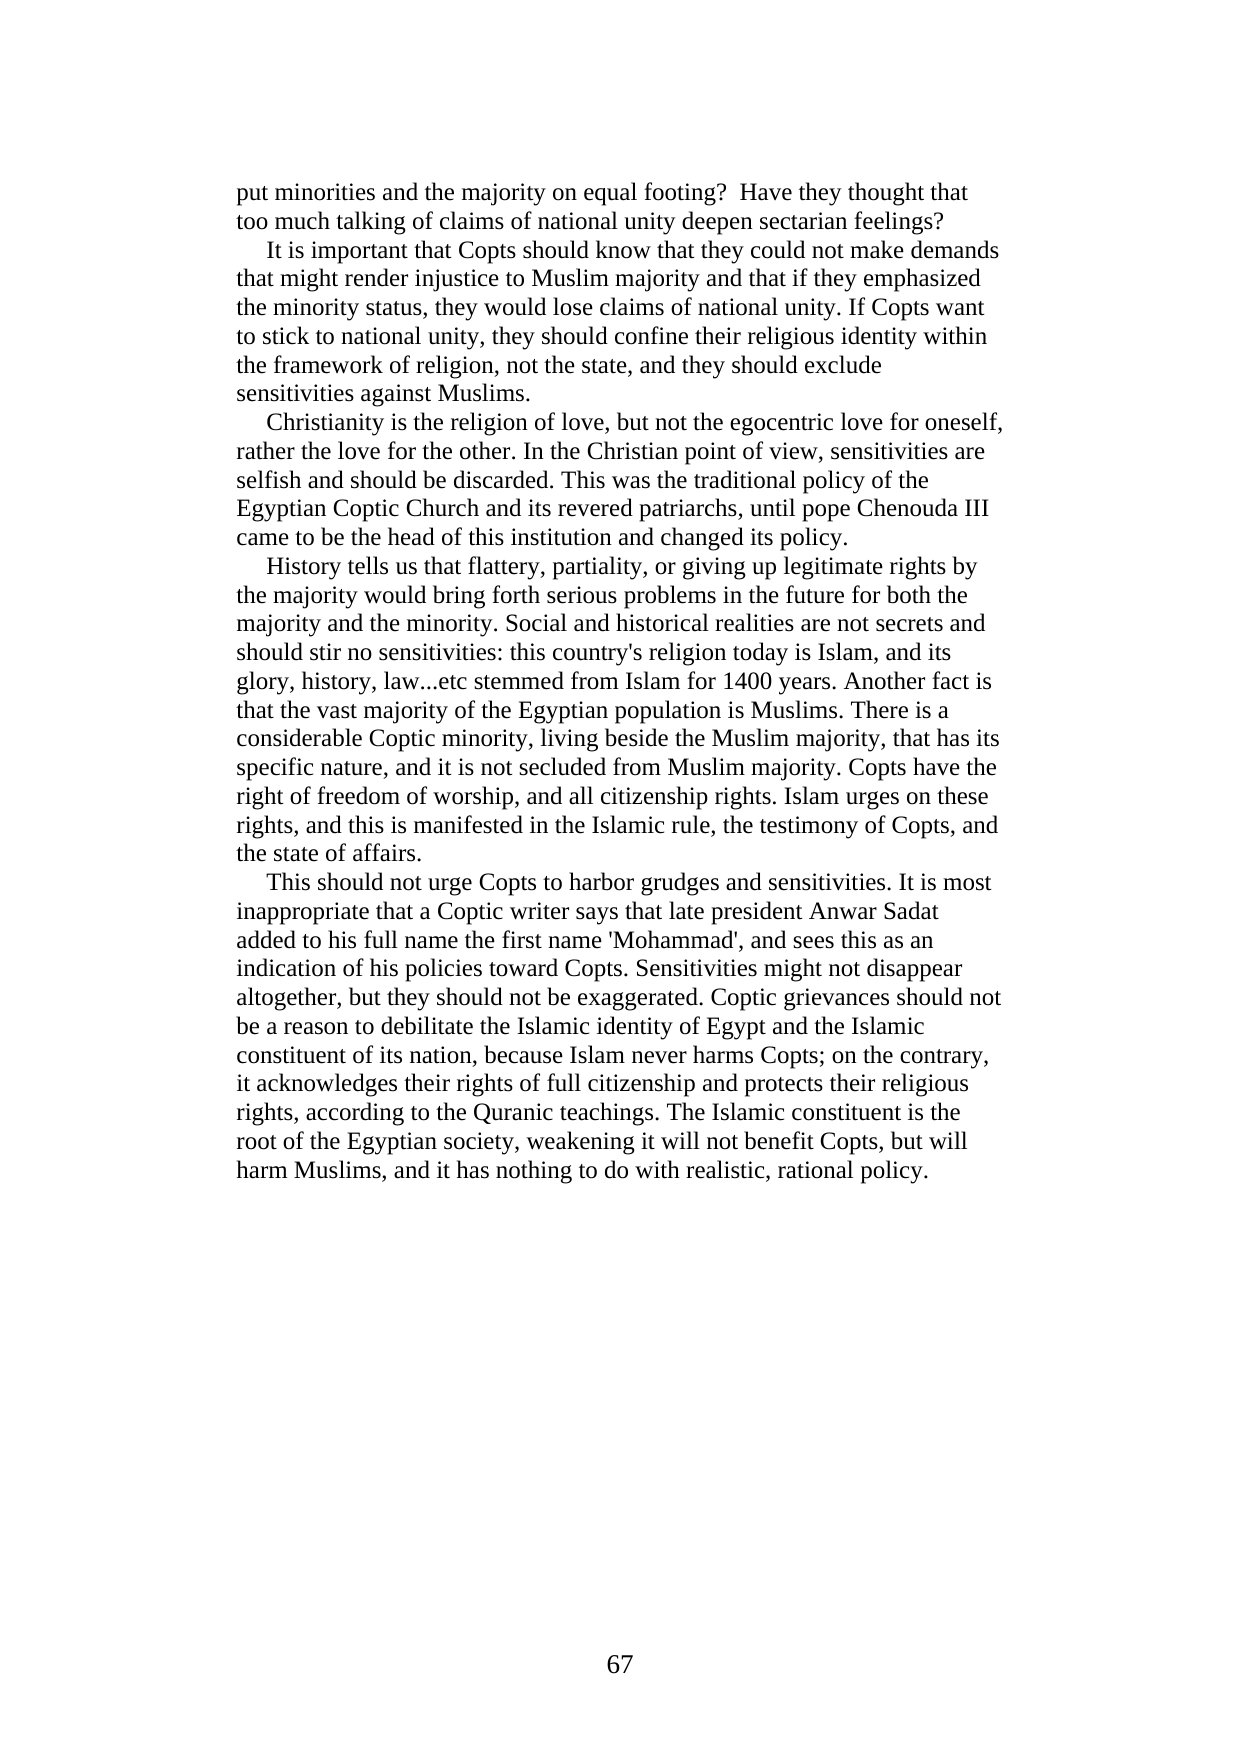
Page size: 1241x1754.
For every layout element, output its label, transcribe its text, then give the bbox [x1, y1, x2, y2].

text This should not urge Copts to harbor grudges and sensitivities. It is most inappropriate that a Coptic writer says that late president Anwar Sadat added to his full name the first name 'Mohammad', and sees this as an indication of his policies toward Copts. Sensitivities might not disappear altogether, but they should not be exaggerated. Coptic grievances should not be a reason to debilitate the Islamic identity of and the Islamic constituent of its nation, because Islam never harms Copts; on the contrary, it acknowledges their rights of full citizenship and protects their religious rights, according to the Quranic teachings. The Islamic constituent is the root of the Egyptian society, weakening it will not benefit Copts, but will harm Muslims, and it has nothing to do with realistic, rational policy. [236, 867, 1004, 1183]
text Christianity is the religion of love, but not the egocentric love for oneself, rather the love for the other. In the Christian point of view, sensitivities are selfish and should be discarded. This was the traditional policy of the Egyptian Coptic Church and its revered patriarchs, until pope Chenouda III came to be the head of this institution and changed its policy. [236, 407, 1004, 551]
text It is important that Copts should know that they could not make demands that might render injustice to Muslim majority and that if they emphasized the minority status, they would lose claims of national unity. If Copts want to stick to national unity, they should confine their religious identity within the framework of religion, not the state, and they should exclude sensitivities against Muslims. [236, 235, 1004, 407]
text History tells us that flattery, partiality, or giving up legitimate rights by the majority would bring forth serious problems in the future for both the majority and the minority. Social and historical realities are not secrets and should stir no sensitivities: this country's religion today is Islam, and its glory, history, law...etc stemmed from Islam for 1400 years. Another fact is that the vast majority of the Egyptian population is Muslims. There is a considerable Coptic minority, living beside the Muslim majority, that has its specific nature, and it is not secluded from Muslim majority. Copts have the right of freedom of worship, and all citizenship rights. Islam urges on these rights, and this is manifested in the Islamic rule, the testimony of Copts, and the state of affairs. [236, 551, 1004, 867]
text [236, 177, 1004, 235]
